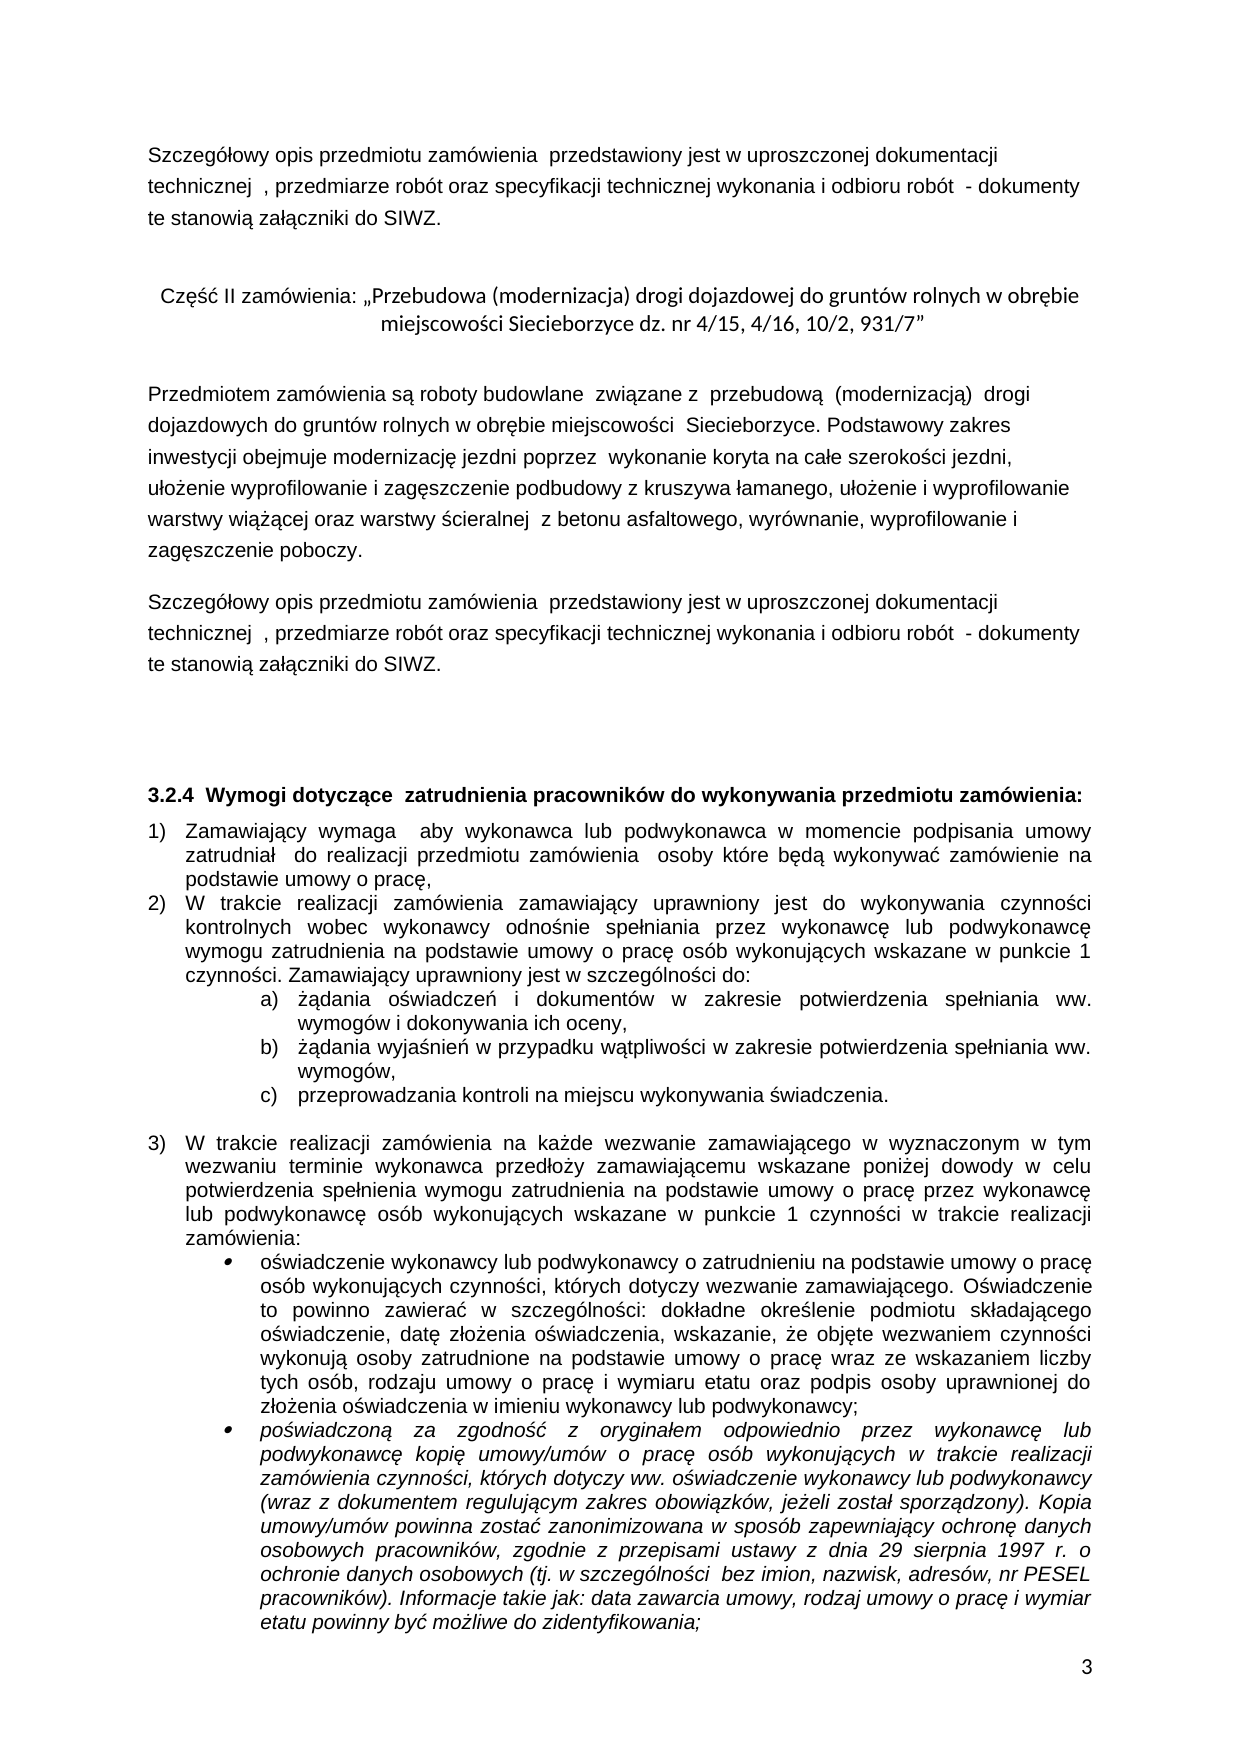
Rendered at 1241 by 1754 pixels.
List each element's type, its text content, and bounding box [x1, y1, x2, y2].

list W trakcie realizacji zamówienia na każde wezwanie zamawiającego w wyznaczonym w tym wezwaniu terminie wykonawca przedłoży zamawiającemu wskazane poniżej dowody w celu potwierdzenia spełnienia wymogu zatrudnienia na podstawie umowy o pracę przez wykonawcę lub podwykonawcę osób wykonujących wskazane w punkcie 1 czynności w trakcie realizacji zamówienia: [148, 1130, 1092, 1250]
text 3.2.4 Wymogi dotyczące zatrudnienia pracowników do wykonywania przedmiotu zamówienia: [148, 783, 1092, 807]
list oświadczenie wykonawcy lub podwykonawcy o zatrudnieniu na podstawie umowy o pracę osób wykonujących czynności, których dotyczy wezwanie zamawiającego. Oświadczenie to powinno zawierać w szczególności: dokładne określenie podmiotu składającego oświadczenie, datę złożenia oświadczenia, wskazanie, że objęte wezwaniem czynności wykonują osoby zatrudnione na podstawie umowy o pracę wraz ze wskazaniem liczby tych osób, rodzaju umowy o pracę i wymiaru etatu oraz podpis osoby uprawnionej do złożenia oświadczenia w imieniu wykonawcy lub podwykonawcy; [223, 1250, 1092, 1418]
list żądania wyjaśnień w przypadku wątpliwości w zakresie potwierdzenia spełniania ww. wymogów, [260, 1034, 1092, 1082]
subtitle Część II zamówienia: „Przebudowa (modernizacja) drogi dojazdowej do gruntów rolnych w obrębie miejscowości Siecieborzyce dz. nr 4/15, 4/16, 10/2, 931/7” [148, 281, 1092, 337]
text Szczegółowy opis przedmiotu zamówienia przedstawiony jest w uproszczonej dokumentacji technicznej , przedmiarze robót oraz specyfikacji technicznej wykonania i odbioru robót - dokumenty te stanowią załączniki do SIWZ. [148, 590, 1092, 676]
list przeprowadzania kontroli na miejscu wykonywania świadczenia. [260, 1082, 1092, 1106]
text Szczegółowy opis przedmiotu zamówienia przedstawiony jest w uproszczonej dokumentacji technicznej , przedmiarze robót oraz specyfikacji technicznej wykonania i odbioru robót - dokumenty te stanowią załączniki do SIWZ. [148, 143, 1092, 229]
list W trakcie realizacji zamówienia zamawiający uprawniony jest do wykonywania czynności kontrolnych wobec wykonawcy odnośnie spełniania przez wykonawcę lub podwykonawcę wymogu zatrudnienia na podstawie umowy o pracę osób wykonujących wskazane w punkcie 1 czynności. Zamawiający uprawniony jest w szczególności do: [148, 891, 1092, 987]
list Zamawiający wymaga aby wykonawca lub podwykonawca w momencie podpisania umowy zatrudniał do realizacji przedmiotu zamówienia osoby które będą wykonywać zamówienie na podstawie umowy o pracę, [148, 819, 1092, 891]
list poświadczoną za zgodność z oryginałem odpowiednio przez wykonawcę lub podwykonawcę kopię umowy/umów o pracę osób wykonujących w trakcie realizacji zamówienia czynności, których dotyczy ww. oświadczenie wykonawcy lub podwykonawcy (wraz z dokumentem regulującym zakres obowiązków, jeżeli został sporządzony). Kopia umowy/umów powinna zostać zanonimizowana w sposób zapewniający ochronę danych osobowych pracowników, zgodnie z przepisami ustawy z dnia 29 sierpnia 1997 r. o ochronie danych osobowych (tj. w szczególności bez imion, nazwisk, adresów, nr PESEL pracowników). Informacje takie jak: data zawarcia umowy, rodzaj umowy o pracę i wymiar etatu powinny być możliwe do zidentyfikowania; [223, 1418, 1092, 1634]
list żądania oświadczeń i dokumentów w zakresie potwierdzenia spełniania ww. wymogów i dokonywania ich oceny, [260, 987, 1092, 1034]
